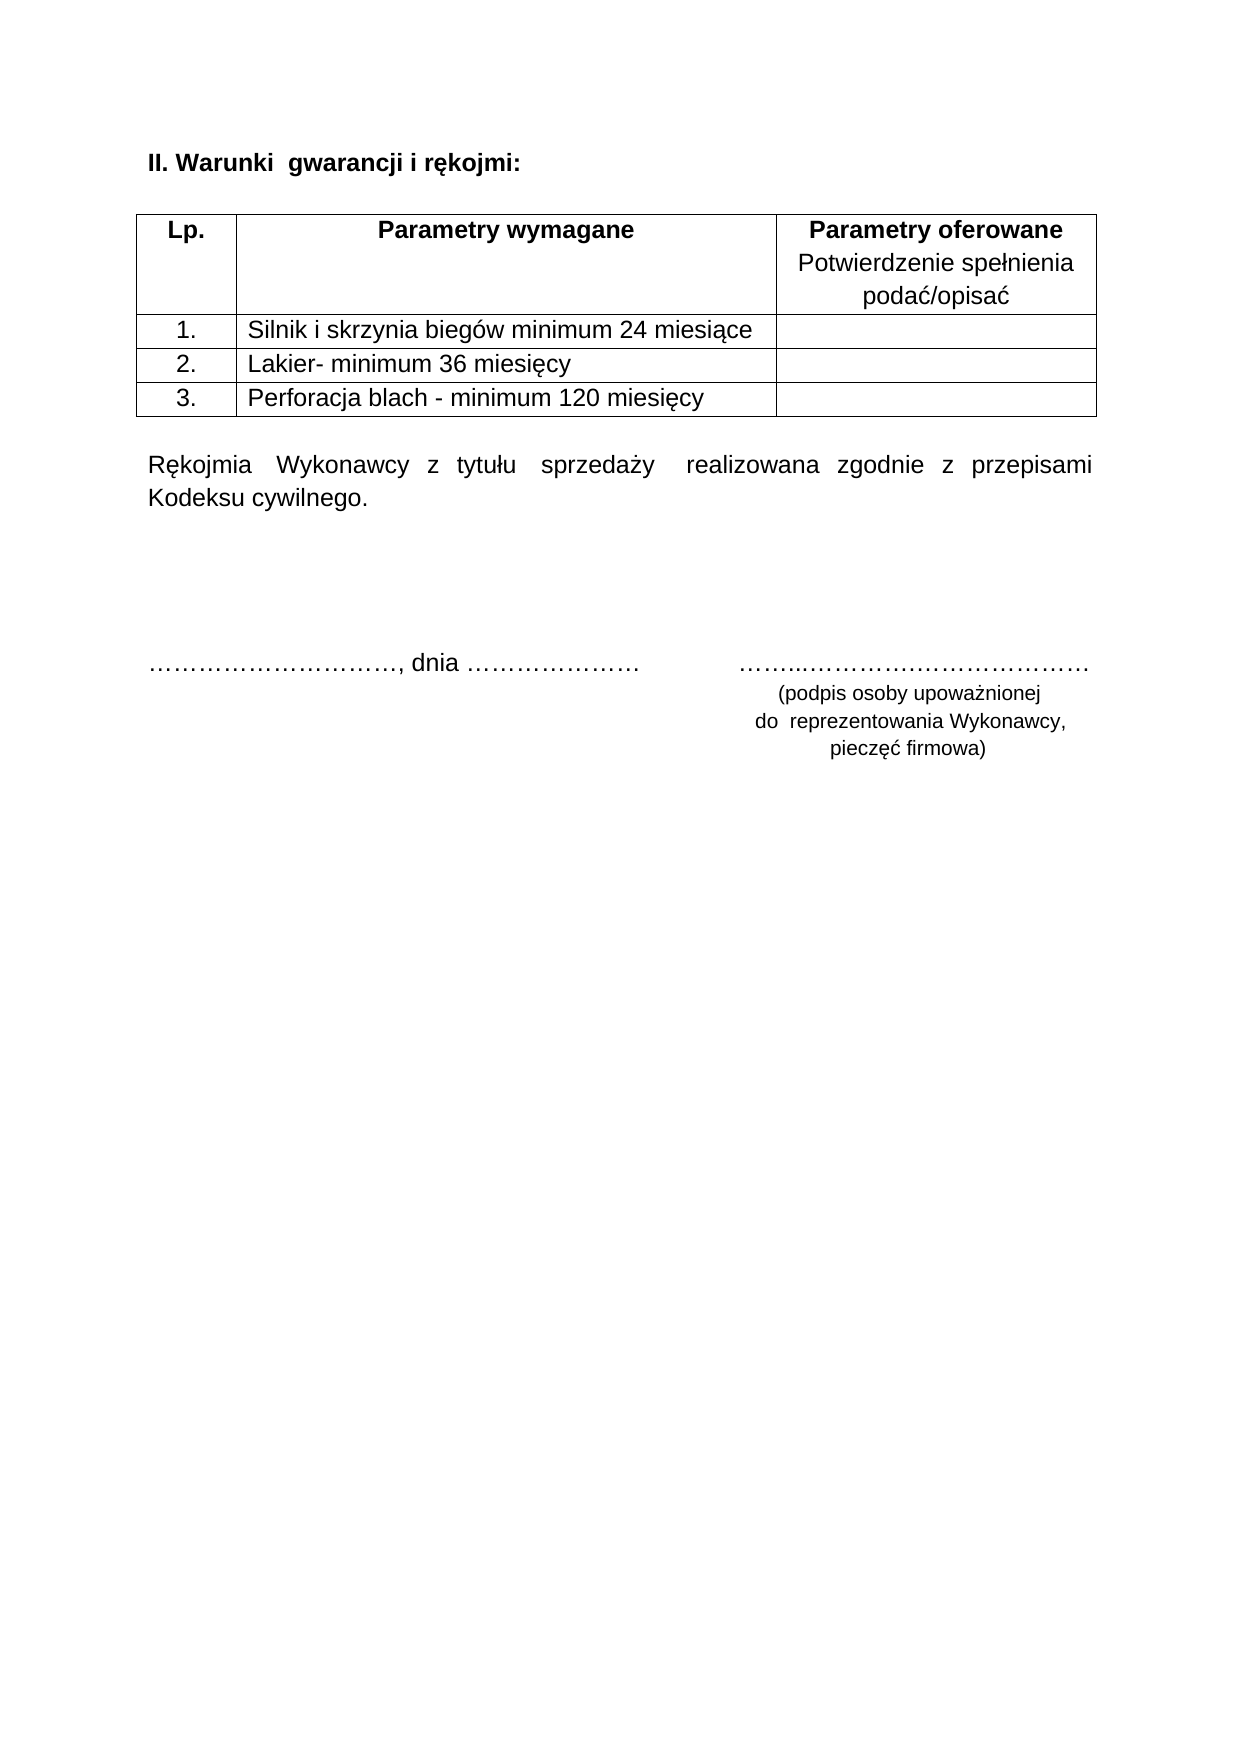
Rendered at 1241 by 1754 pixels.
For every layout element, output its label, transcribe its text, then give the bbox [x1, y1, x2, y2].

text …………………………, dnia ………………… ……...………….………………… [148, 648, 1093, 677]
text II. Warunki gwarancji i rękojmi: [148, 148, 1093, 176]
table_header Parametry oferowane Potwierdzenie spełnienia podać/opisać [777, 215, 1096, 314]
table_cell 3. [137, 383, 236, 416]
table_header Lp. [137, 215, 236, 314]
text (podpis osoby upoważnionej do reprezentowania Wykonawcy, pieczęć firmowa) [738, 681, 1093, 760]
table_cell [777, 349, 1096, 382]
table_cell Silnik i skrzynia biegów minimum 24 miesiące [237, 315, 776, 348]
table_cell 2. [137, 349, 236, 382]
table_cell Lakier- minimum 36 miesięcy [237, 349, 776, 382]
table_cell [777, 315, 1096, 348]
table_cell [777, 383, 1096, 416]
table_cell Perforacja blach - minimum 120 miesięcy [237, 383, 776, 416]
table_header Parametry wymagane [237, 215, 776, 314]
table_cell 1. [137, 315, 236, 348]
text Rękojmia Wykonawcy z tytułu sprzedaży realizowana zgodnie z przepisami Kodeksu cywilnego. [148, 450, 1093, 512]
